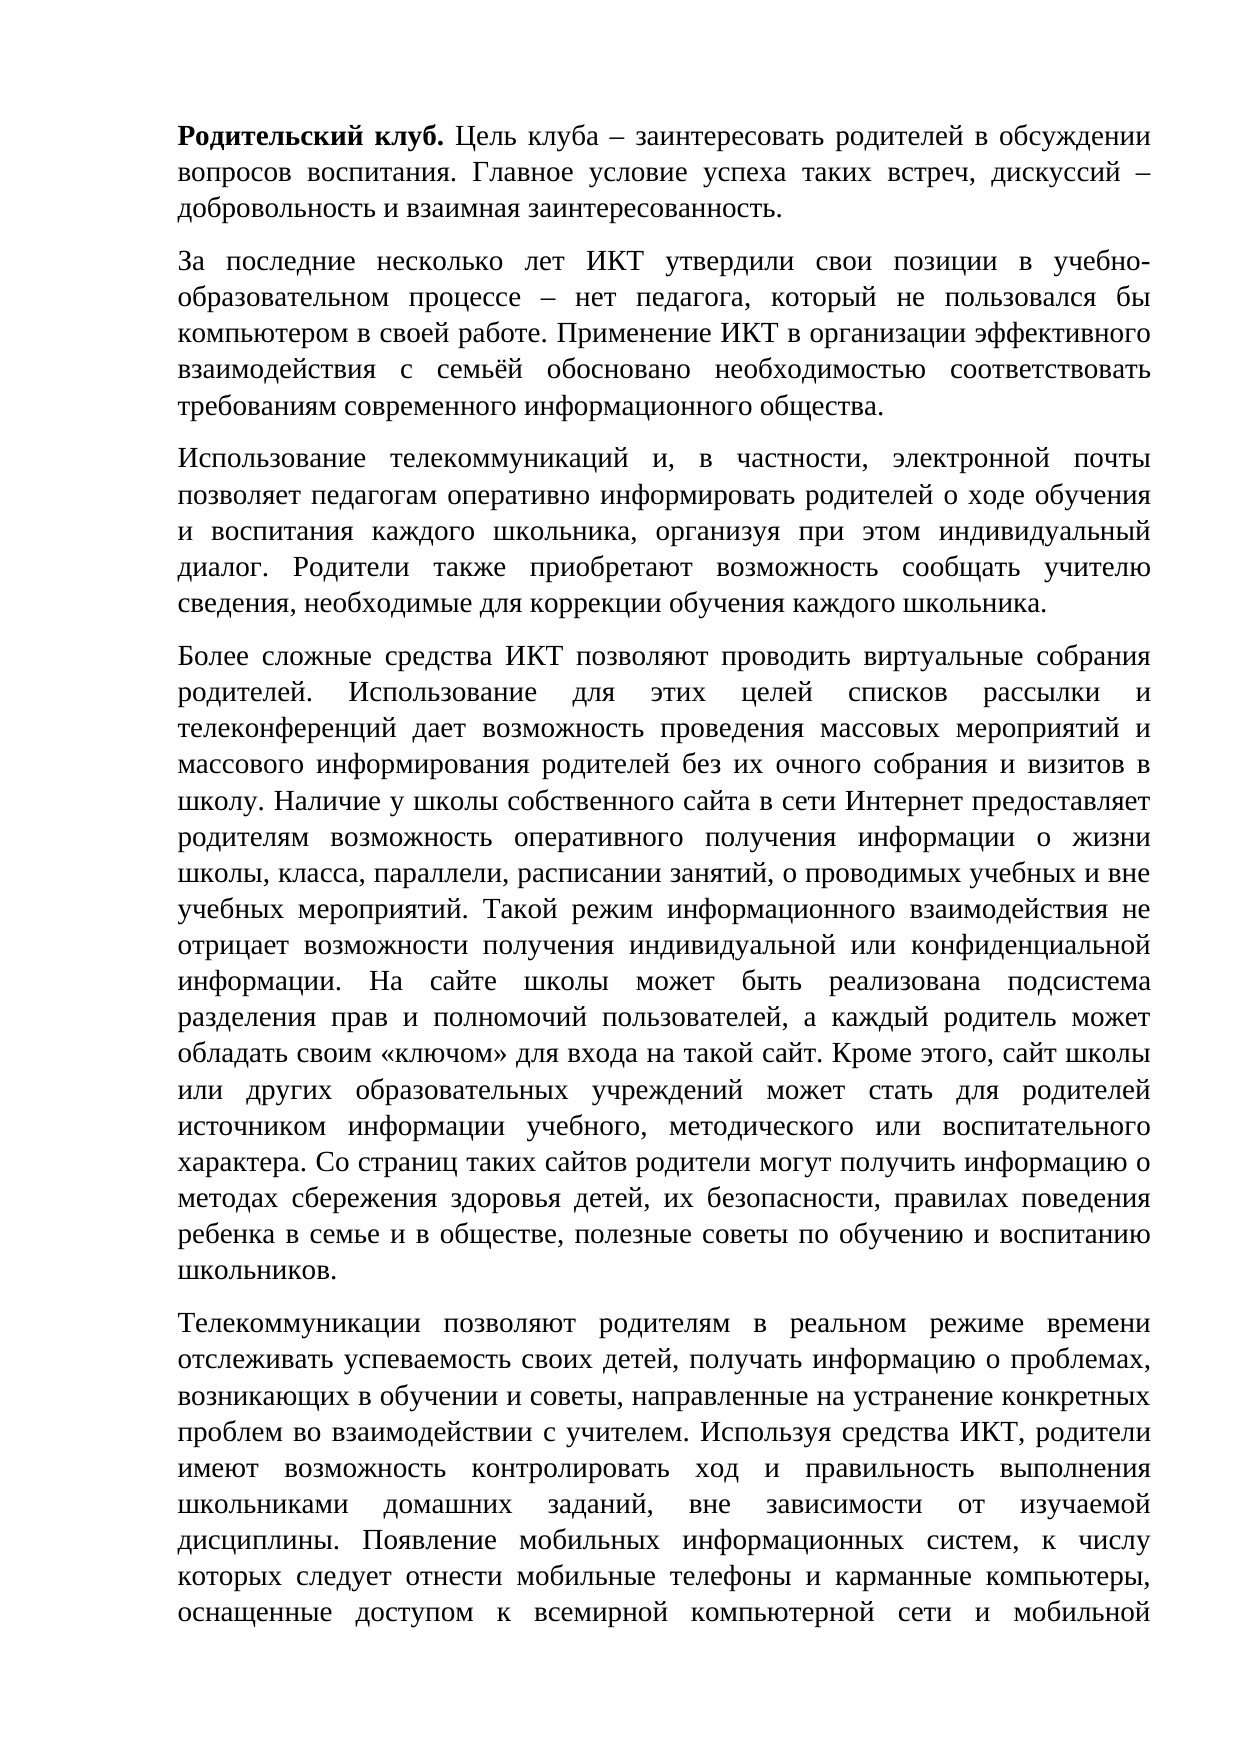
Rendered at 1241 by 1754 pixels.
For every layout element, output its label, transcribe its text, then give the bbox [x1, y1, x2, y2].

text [177, 1305, 1152, 1628]
text Более сложные средства ИКТ позволяют проводить виртуальные собрания родителей. Использование для этих целей списков рассылки и телеконференций дает возможность проведения массовых мероприятий и массового информирования родителей без их очного собрания и визитов в школу. Наличие у школы собственного сайта в сети Интернет предоставляет родителям возможность оперативного получения информации о жизни школы, класса, параллели, расписании занятий, о проводимых учебных и вне учебных мероприятий. Такой режим информационного взаимодействия не отрицает возможности получения индивидуальной или конфиденциальной информации. На сайте школы может быть реализована подсистема разделения прав и полномочий пользователей, а каждый родитель может обладать своим «ключом» для входа на такой сайт. Кроме этого, сайт школы или других образовательных учреждений может стать для родителей источником информации учебного, методического или воспитательного характера. Со страниц таких сайтов родители могут получить информацию о методах сбережения здоровья детей, их безопасности, правилах поведения ребенка в семье и в обществе, полезные советы по обучению и воспитанию школьников. [177, 638, 1152, 1286]
text Родительский клуб. Цель клуба – заинтересовать родителей в обсуждении вопросов воспитания. Главное условие успеха таких встреч, дискуссий – добровольность и взаимная заинтересованность. [177, 118, 1152, 224]
text Использование телекоммуникаций и, в частности, электронной почты позволяет педагогам оперативно информировать родителей о ходе обучения и воспитания каждого школьника, организуя при этом индивидуальный диалог. Родители также приобретают возможность сообщать учителю сведения, необходимые для коррекции обучения каждого школьника. [177, 441, 1152, 619]
text За последние несколько лет ИКТ утвердили свои позиции в учебно-образовательном процессе – нет педагога, который не пользовался бы компьютером в своей работе. Применение ИКТ в организации эффективного взаимодействия с семьёй обосновано необходимостью соответствовать требованиям современного информационного общества. [177, 243, 1152, 421]
